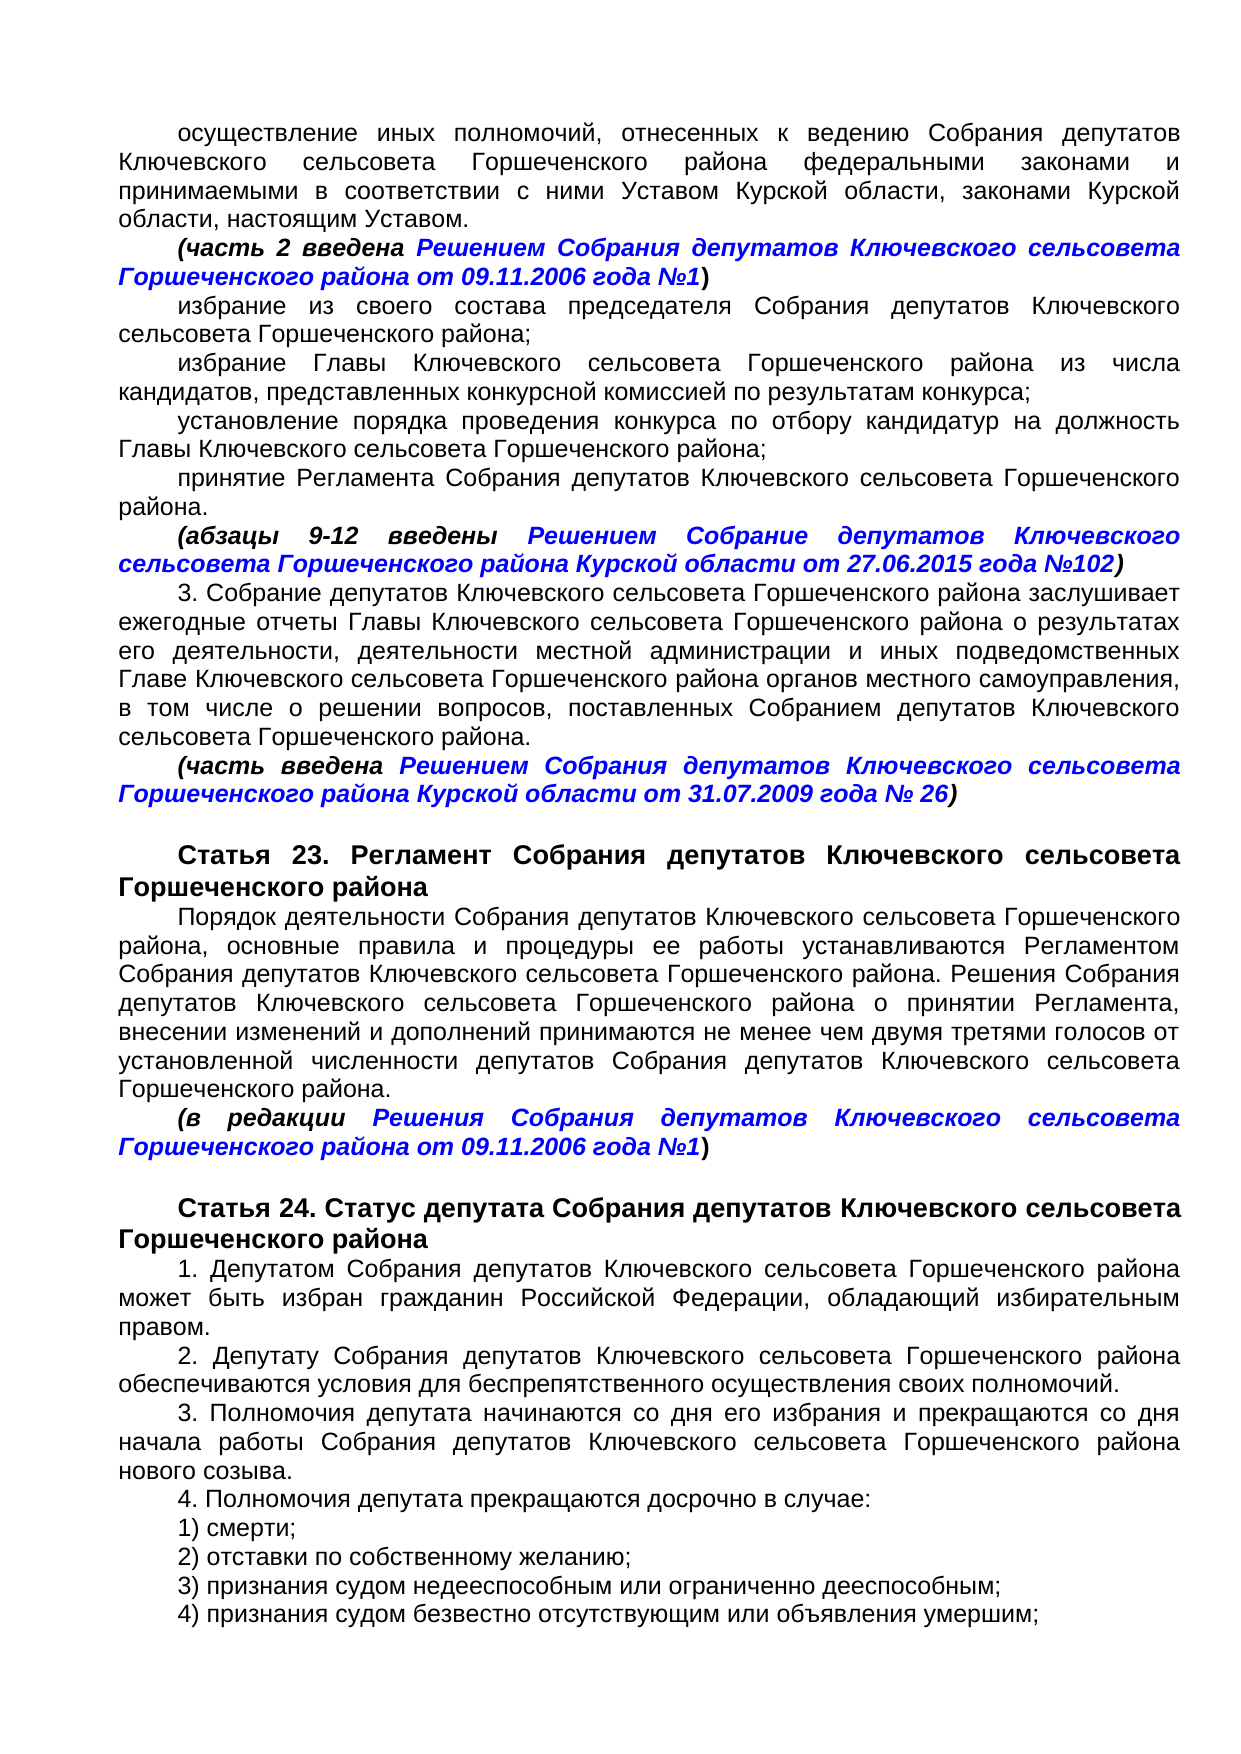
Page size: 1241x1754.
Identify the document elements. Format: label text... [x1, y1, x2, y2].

text 1) смерти; [118, 1513, 1181, 1542]
text 1. Депутатом Собрания депутатов Ключевского сельсовета Горшеченского района может быть избран гражданин Российской Федерации, обладающий избирательным правом. [118, 1254, 1181, 1341]
text осуществление иных полномочий, отнесенных к ведению Собрания депутатов Ключевского сельсовета Горшеченского района федеральными законами и принимаемыми в соответствии с ними Уставом Курской области, законами Курской области, настоящим Уставом. [118, 118, 1181, 233]
text 2. Депутату Собрания депутатов Ключевского сельсовета Горшеченского района обеспечиваются условия для беспрепятственного осуществления своих полномочий. [118, 1341, 1181, 1398]
text 4) признания судом безвестно отсутствующим или объявления умершим; [118, 1599, 1181, 1628]
text (абзацы 9-12 введены Решением Собрание депутатов Ключевского сельсовета Горшеченского района Курской области от 27.06.2015 года №102) [118, 521, 1181, 578]
text 3. Полномочия депутата начинаются со дня его избрания и прекращаются со дня начала работы Собрания депутатов Ключевского сельсовета Горшеченского района нового созыва. [118, 1398, 1181, 1484]
text Статья 24. Статус депутата Собрания депутатов Ключевского сельсовета Горшеченского района [118, 1192, 1181, 1254]
text 3) признания судом недееспособным или ограниченно дееспособным; [118, 1571, 1181, 1599]
text принятие Регламента Собрания депутатов Ключевского сельсовета Горшеченского района. [118, 463, 1181, 521]
text 3. Собрание депутатов Ключевского сельсовета Горшеченского района заслушивает ежегодные отчеты Главы Ключевского сельсовета Горшеченского района о результатах его деятельности, деятельности местной администрации и иных подведомственных Главе Ключевского сельсовета Горшеченского района органов местного самоуправления, в том числе о решении вопросов, поставленных Собранием депутатов Ключевского сельсовета Горшеченского района. [118, 578, 1181, 751]
text (в редакции Решения Собрания депутатов Ключевского сельсовета Горшеченского района от 09.11.2006 года №1) [118, 1103, 1181, 1161]
text Статья 23. Регламент Собрания депутатов Ключевского сельсовета Горшеченского района [118, 839, 1181, 902]
text 4. Полномочия депутата прекращаются досрочно в случае: [118, 1484, 1181, 1513]
text избрание Главы Ключевского сельсовета Горшеченского района из числа кандидатов, представленных конкурсной комиссией по результатам конкурса; [118, 348, 1181, 406]
text (часть 2 введена Решением Собрания депутатов Ключевского сельсовета Горшеченского района от 09.11.2006 года №1) [118, 233, 1181, 291]
text установление порядка проведения конкурса по отбору кандидатур на должность Главы Ключевского сельсовета Горшеченского района; [118, 406, 1181, 463]
text Порядок деятельности Собрания депутатов Ключевского сельсовета Горшеченского района, основные правила и процедуры ее работы устанавливаются Регламентом Собрания депутатов Ключевского сельсовета Горшеченского района. Решения Собрания депутатов Ключевского сельсовета Горшеченского района о принятии Регламента, внесении изменений и дополнений принимаются не менее чем двумя третями голосов от установленной численности депутатов Собрания депутатов Ключевского сельсовета Горшеченского района. [118, 902, 1181, 1103]
text избрание из своего состава председателя Собрания депутатов Ключевского сельсовета Горшеченского района; [118, 291, 1181, 348]
text (часть введена Решением Собрания депутатов Ключевского сельсовета Горшеченского района Курской области от 31.07.2009 года № 26) [118, 751, 1181, 808]
text 2) отставки по собственному желанию; [118, 1542, 1181, 1571]
